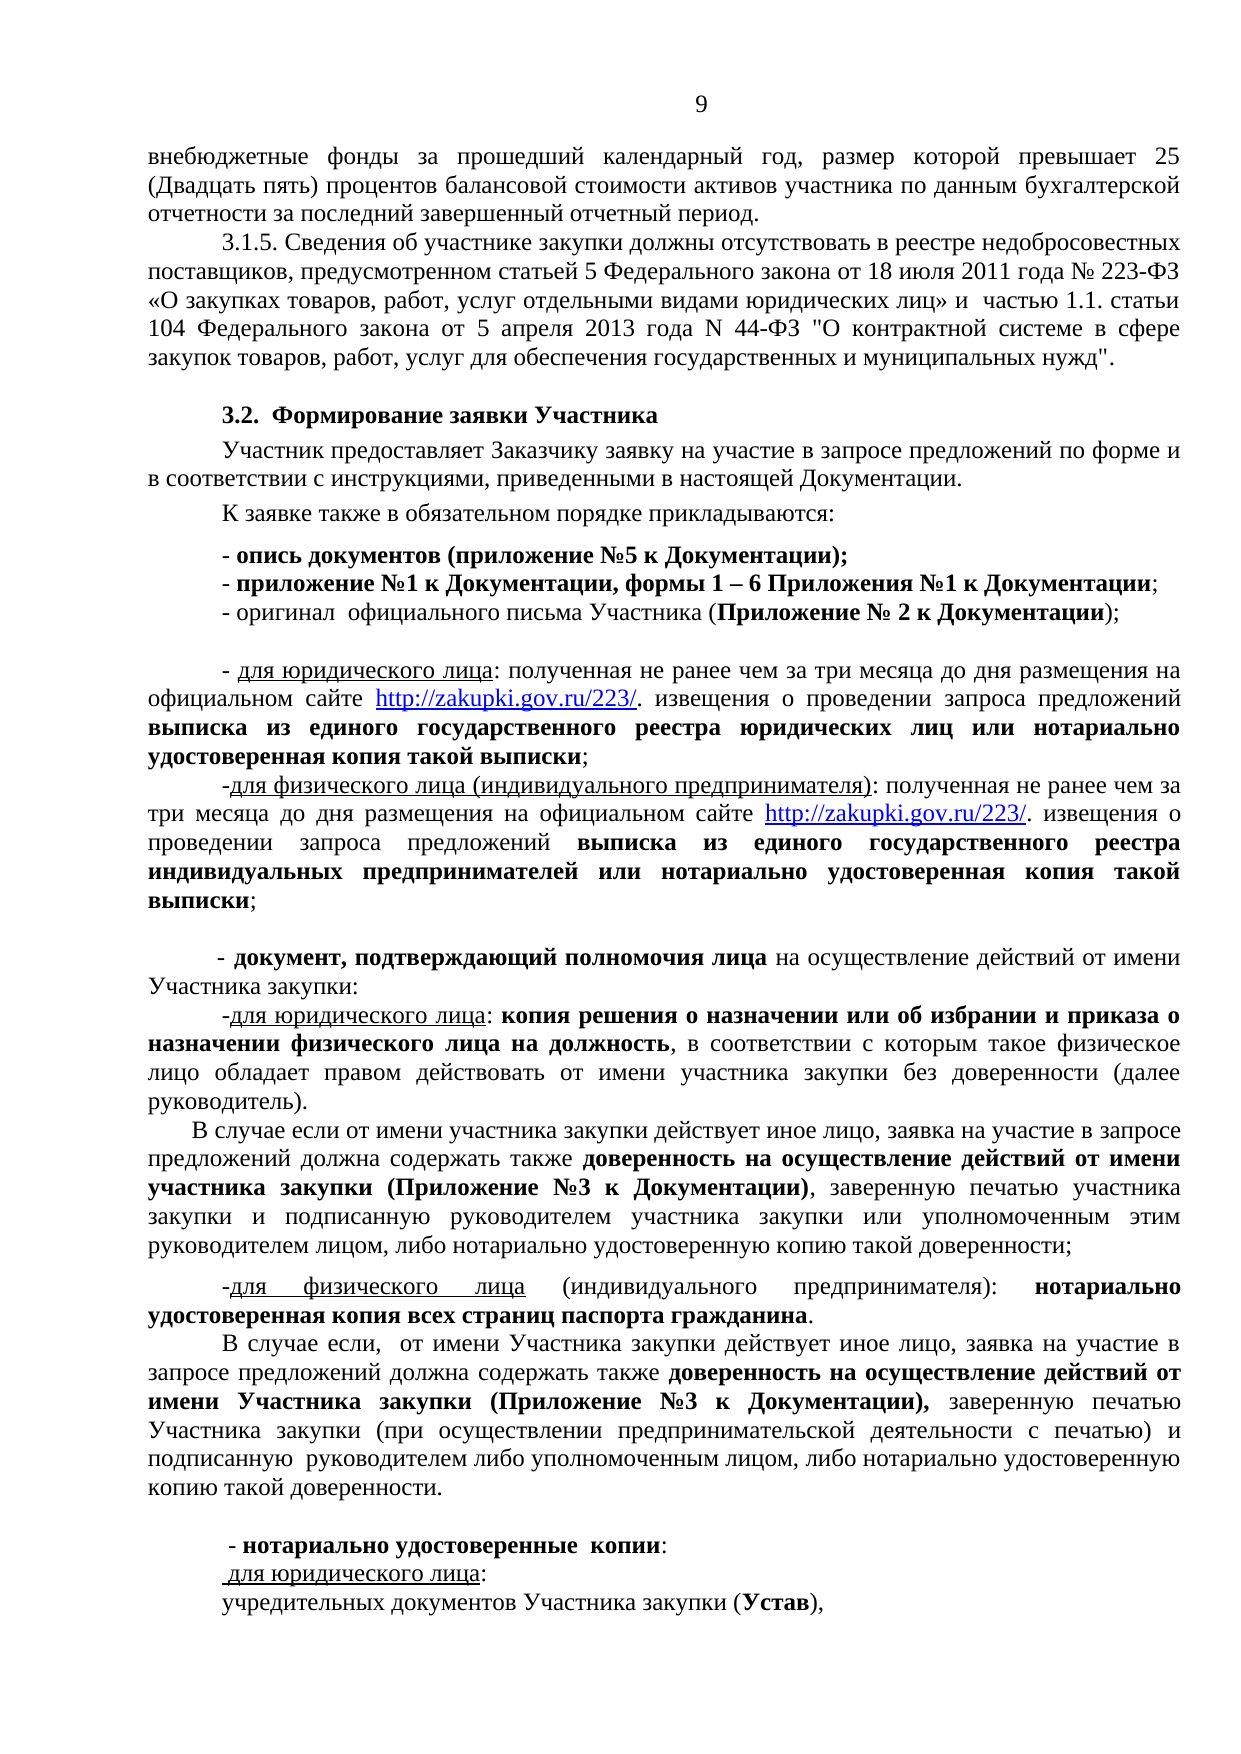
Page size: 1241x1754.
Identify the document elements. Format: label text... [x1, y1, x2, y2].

text - приложение №1 к Документации, формы 1 – 6 Приложения №1 к Документации; [148, 568, 1181, 597]
text -для юридического лица: копия решения о назначении или об избрании и приказа о назначении физического лица на должность, в соответствии с которым такое физическое лицо обладает правом действовать от имени участника закупки без доверенности (далее руководитель). [148, 1000, 1181, 1115]
text В случае если от имени участника закупки действует иное лицо, заявка на участие в запросе предложений должна содержать также доверенность на осуществление действий от имени участника закупки (Приложение №3 к Документации), заверенную печатью участника закупки и подписанную руководителем участника закупки или уполномоченным этим руководителем лицом, либо нотариально удостоверенную копию такой доверенности; [148, 1115, 1181, 1258]
text - нотариально удостоверенные копии: [148, 1530, 1181, 1558]
text - для юридического лица: полученная не ранее чем за три месяца до дня размещения на официальном сайте http://zakupki.gov.ru/223/. извещения о проведении запроса предложений выписка из единого государственного реестра юридических лиц или нотариально удостоверенная копия такой выписки; [148, 655, 1181, 770]
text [148, 141, 1181, 227]
text К заявке также в обязательном порядке прикладываются: [148, 498, 1181, 527]
text 3.1.5. Сведения об участнике закупки должны отсутствовать в реестре недобросовестных поставщиков, предусмотренном статьей 5 Федерального закона от 18 июля 2011 года № 223-ФЗ «О закупках товаров, работ, услуг отдельными видами юридических лиц» и частью 1.1. статьи 104 Федерального закона от 5 апреля 2013 года N 44-ФЗ "О контрактной системе в сфере закупок товаров, работ, услуг для обеспечения государственных и муниципальных нужд". [148, 227, 1181, 371]
text - оригинал официального письма Участника (Приложение № 2 к Документации); [148, 597, 1181, 626]
text учредительных документов Участника закупки (Устав), [148, 1587, 1181, 1616]
text - документ, подтверждающий полномочия лица на осуществление действий от имени Участника закупки: [148, 942, 1181, 1000]
text -для физического лица (индивидуального предпринимателя): нотариально удостоверенная копия всех страниц паспорта гражданина. [148, 1271, 1181, 1328]
subtitle Участник предоставляет Заказчику заявку на участие в запросе предложений по форме и в соответствии с инструкциями, приведенными в настоящей Документации. [148, 435, 1181, 492]
text для юридического лица: [148, 1558, 1181, 1587]
text В случае если, от имени Участника закупки действует иное лицо, заявка на участие в запросе предложений должна содержать также доверенность на осуществление действий от имени Участника закупки (Приложение №3 к Документации), заверенную печатью Участника закупки (при осуществлении предпринимательской деятельности с печатью) и подписанную руководителем либо уполномоченным лицом, либо нотариально удостоверенную копию такой доверенности. [148, 1328, 1181, 1501]
text - опись документов (приложение №5 к Документации); [148, 540, 1181, 568]
subtitle 3.2. Формирование заявки Участника [148, 400, 1181, 428]
text -для физического лица (индивидуального предпринимателя): полученная не ранее чем за три месяца до дня размещения на официальном сайте http://zakupki.gov.ru/223/. извещения о проведении запроса предложений выписка из единого государственного реестра индивидуальных предпринимателей или нотариально удостоверенная копия такой выписки; [148, 770, 1181, 913]
